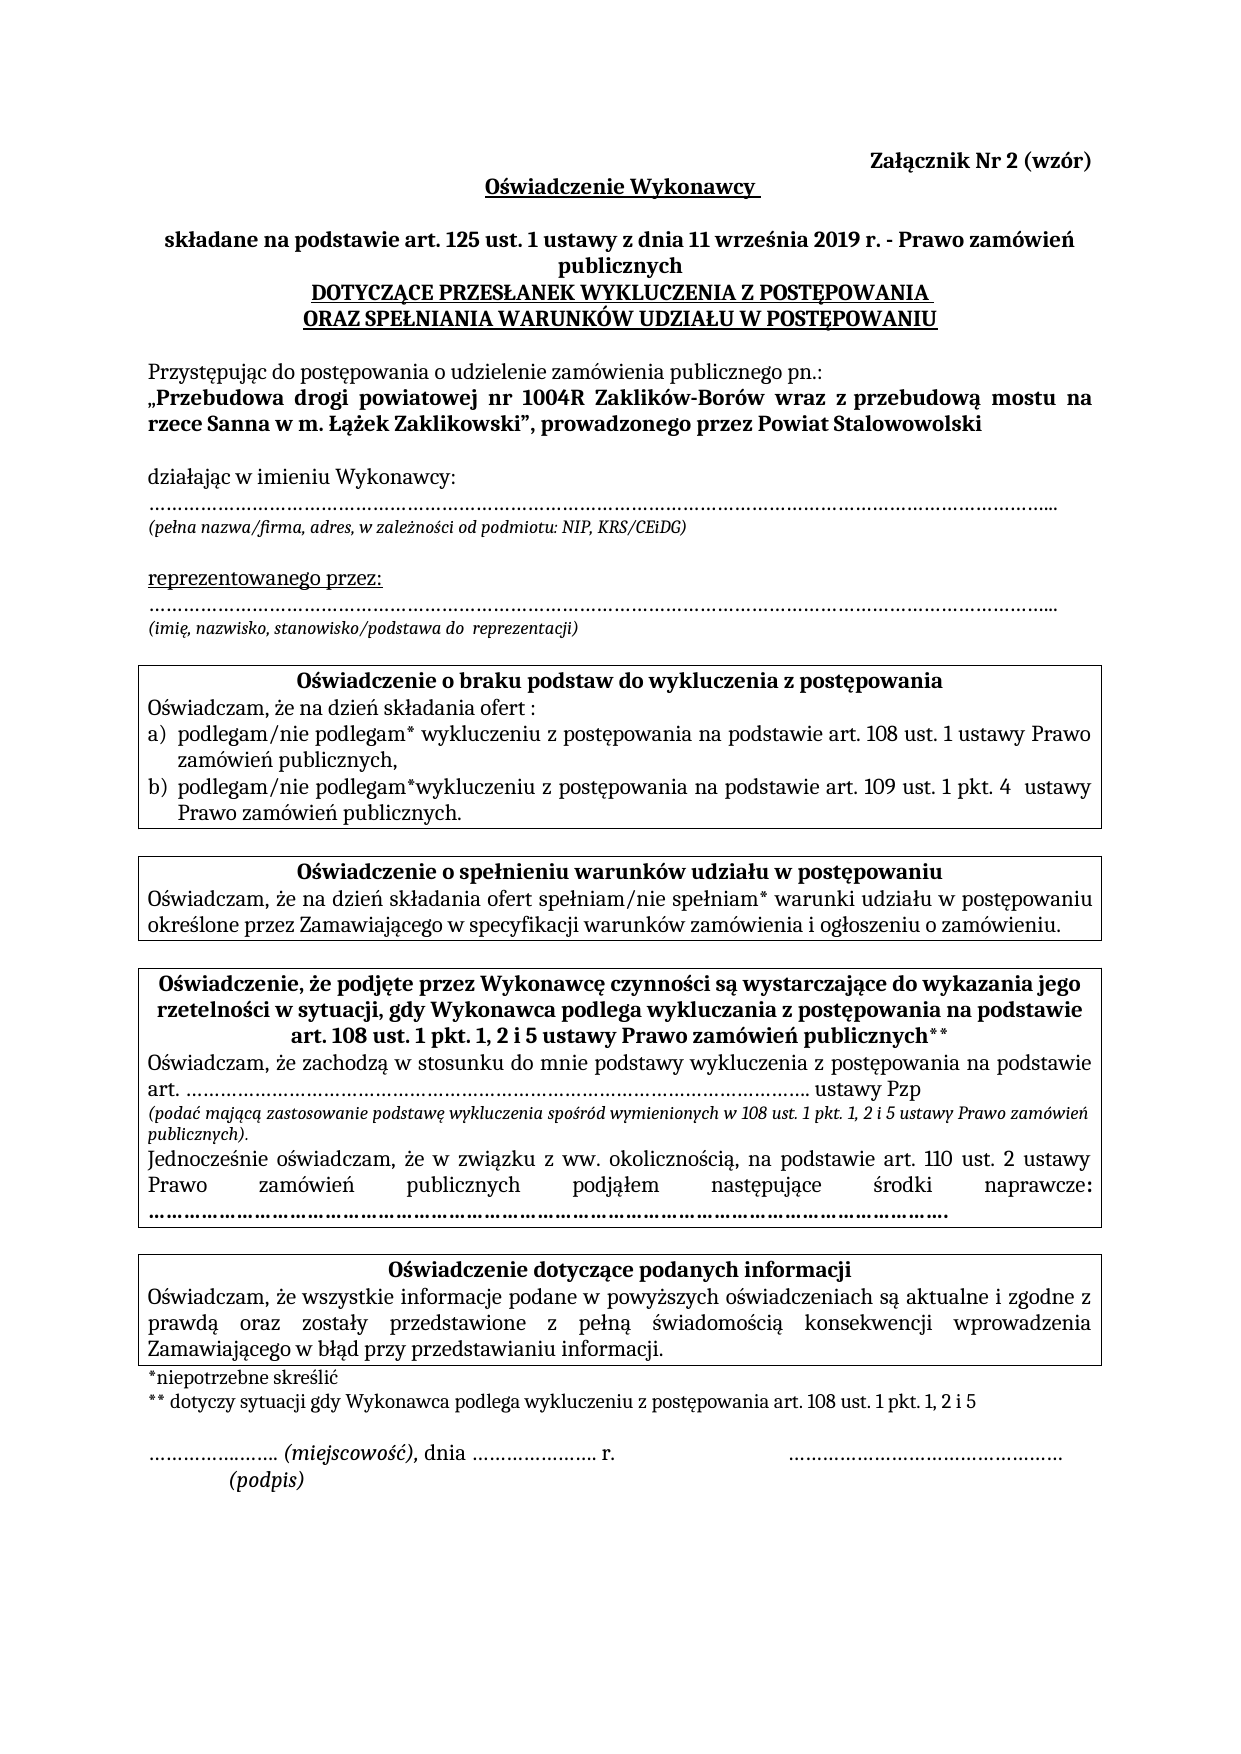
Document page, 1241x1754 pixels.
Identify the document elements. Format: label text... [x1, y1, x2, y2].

text ORAZ SPEŁNIANIA WARUNKÓW UDZIAŁU W POSTĘPOWANIU [148, 306, 1093, 332]
text (imię, nazwisko, stanowisko/podstawa do reprezentacji) [148, 617, 1091, 639]
text Jednocześnie oświadczam, że w związku z ww. okolicznością, na podstawie art. 110 ust. 2 ustawy Prawo zamówień publicznych podjąłem następujące środki naprawcze:………………………………………………………………………………………………………………………. [139, 1142, 1101, 1227]
text składane na podstawie art. 125 ust. 1 ustawy z dnia 11 września 2019 r. - Prawo zamówień publicznych [148, 227, 1093, 279]
text Oświadczam, że wszystkie informacje podane w powyższych oświadczeniach są aktualne i zgodne z prawdą oraz zostały przedstawione z pełną świadomością konsekwencji wprowadzenia Zamawiającego w błąd przy przedstawianiu informacji. [139, 1280, 1101, 1365]
text Załącznik Nr 2 (wzór) [148, 148, 1093, 174]
text (pełna nazwa/firma, adres, w zależności od podmiotu: NIP, KRS/CEiDG) [148, 517, 1091, 538]
text Oświadczam, że na dzień składania ofert : [148, 694, 1093, 721]
text Oświadczenie Wykonawcy [148, 174, 1093, 200]
text reprezentowanego przez: [148, 564, 1093, 591]
text b) podlegam/nie podlegam*wykluczeniu z postępowania na podstawie art. 109 ust. 1 pkt. 4 ustawy Prawo zamówień publicznych. [139, 771, 1101, 828]
text Oświadczenie, że podjęte przez Wykonawcę czynności są wystarczające do wykazania jego rzetelności w sytuacji, gdy Wykonawca podlega wykluczania z postępowania na podstawie art. 108 ust. 1 pkt. 1, 2 i 5 ustawy Prawo zamówień publicznych** [139, 969, 1101, 1050]
text Oświadczenie dotyczące podanych informacji [139, 1255, 1101, 1280]
text …………….……. (miejscowość), dnia …………………. r. ………………………………………… [148, 1440, 1093, 1466]
text ** dotyczy sytuacji gdy Wykonawca podlega wykluczeniu z postępowania art. 108 ust. 1 pkt. 1, 2 i 5 [148, 1390, 1093, 1414]
text Oświadczam, że zachodzą w stosunku do mnie podstawy wykluczenia z postępowania na podstawie art. ………………………………………………………………………………………………. ustawy Pzp [148, 1050, 1093, 1102]
text Oświadczenie o braku podstaw do wykluczenia z postępowania [139, 666, 1101, 694]
text (podpis) [148, 1466, 1093, 1493]
text a) podlegam/nie podlegam* wykluczeniu z postępowania na podstawie art. 108 ust. 1 ustawy Prawo zamówień publicznych, [148, 721, 1093, 771]
text działając w imieniu Wykonawcy: [148, 464, 1093, 490]
text (podać mającą zastosowanie podstawę wykluczenia spośród wymienionych w 108 ust. 1 pkt. 1, 2 i 5 ustawy Prawo zamówień publicznych). [148, 1102, 1093, 1142]
text Oświadczam, że na dzień składania ofert spełniam/nie spełniam* warunki udziału w postępowaniu określone przez Zamawiającego w specyfikacji warunków zamówienia i ogłoszeniu o zamówieniu. [139, 882, 1101, 940]
text „Przebudowa drogi powiatowej nr 1004R Zaklików-Borów wraz z przebudową mostu na rzece Sanna w m. Łążek Zaklikowski”, prowadzonego przez Powiat Stalowowolski [148, 385, 1093, 437]
text Przystępując do postępowania o udzielenie zamówienia publicznego pn.: [148, 358, 1093, 385]
text …………………………………………………………………………………………………………………………………………... [148, 591, 1091, 617]
text Oświadczenie o spełnieniu warunków udziału w postępowaniu [139, 857, 1101, 882]
text *niepotrzebne skreślić [148, 1366, 1093, 1390]
text …………………………………………………………………………………………………………………………………………... [148, 490, 1091, 517]
text DOTYCZĄCE PRZESŁANEK WYKLUCZENIA Z POSTĘPOWANIA [148, 279, 1093, 306]
